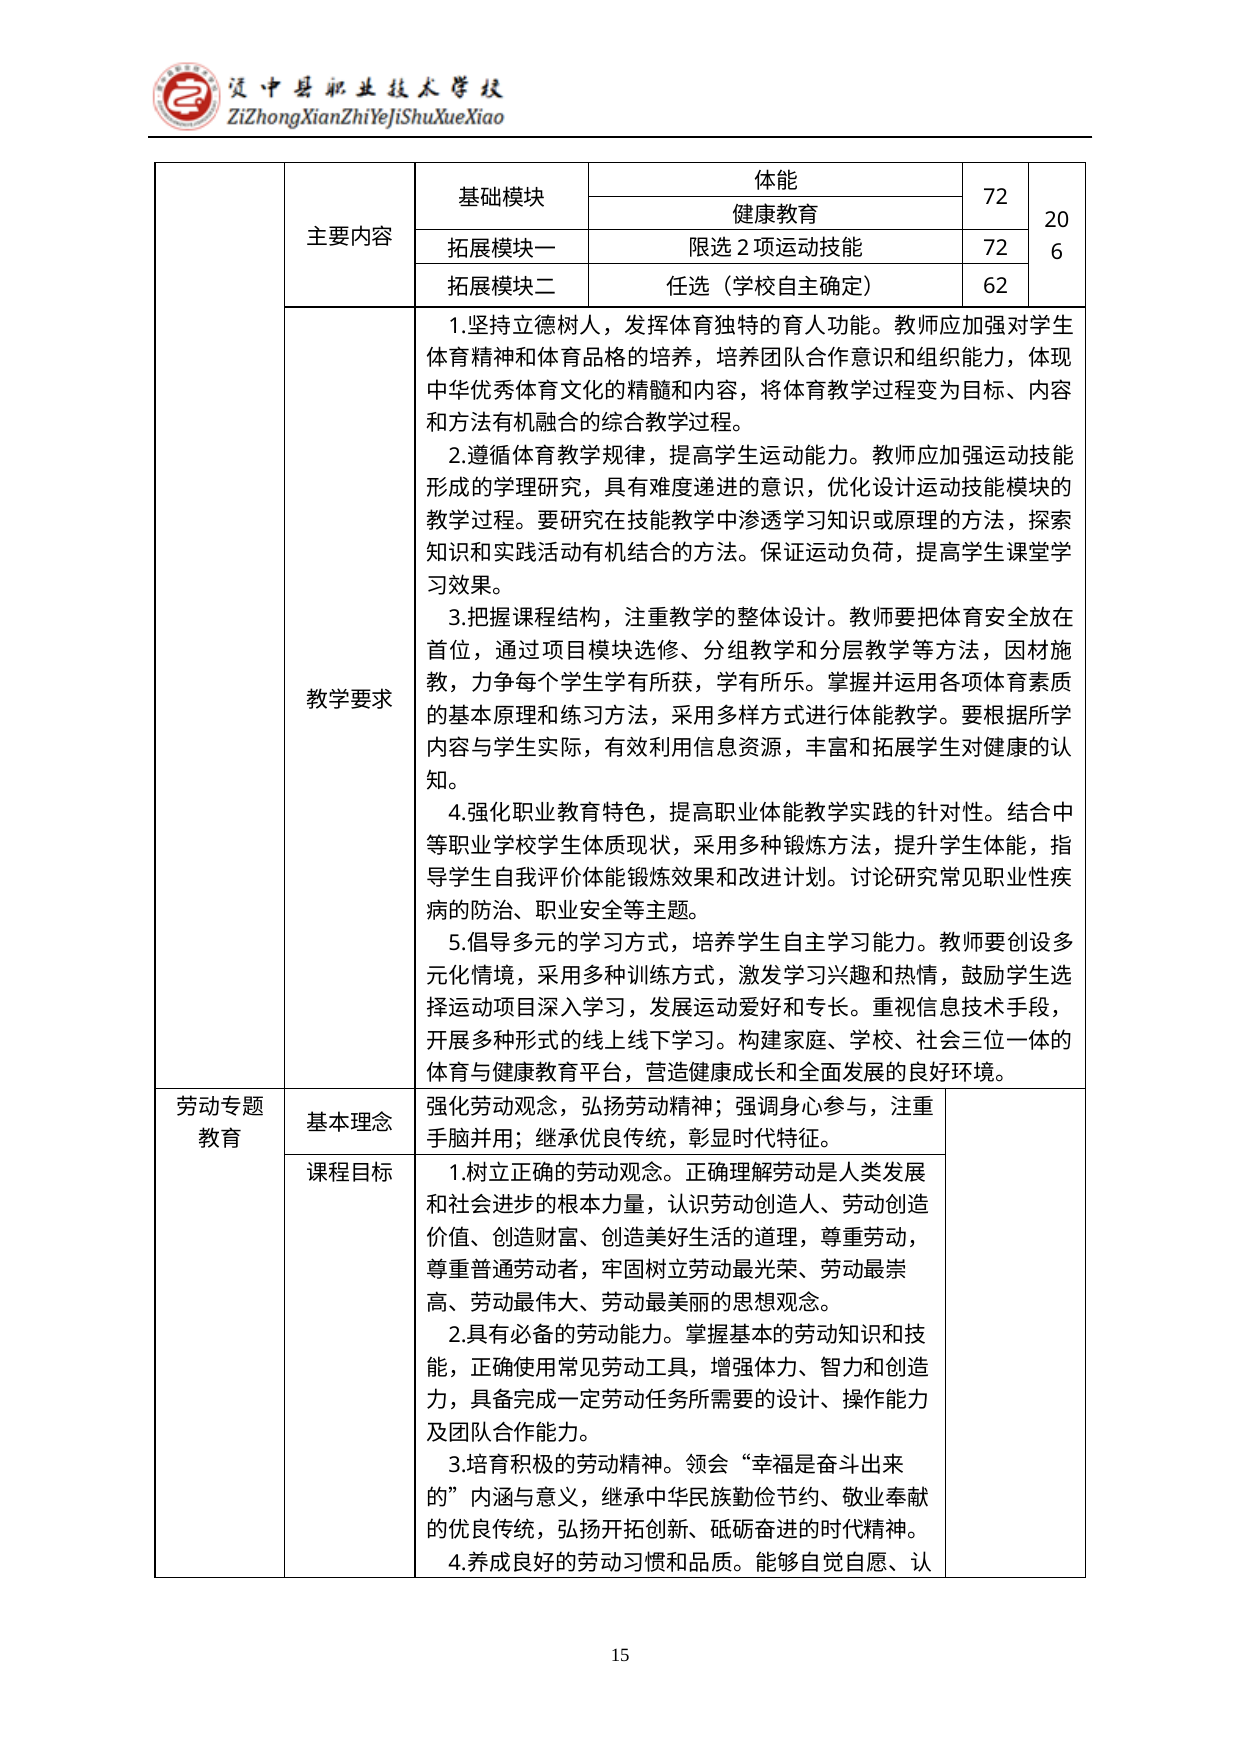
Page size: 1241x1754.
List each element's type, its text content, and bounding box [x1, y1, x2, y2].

table_cell 62 [963, 264, 1028, 306]
table_cell 体能 [589, 163, 962, 196]
table_cell [946, 1089, 1085, 1577]
table_cell 206 [1029, 163, 1085, 306]
table_cell 拓展模块二 [416, 264, 588, 306]
table_cell 强化劳动观念，弘扬劳动精神；强调身心参与，注重手脑并用；继承优良传统，彰显时代特征。 [416, 1089, 945, 1153]
table_cell 教学要求 [285, 308, 414, 1087]
table_cell 劳动专题 教育 [156, 1089, 284, 1577]
table_cell 基本理念 [285, 1089, 414, 1153]
table_cell 任选（学校自主确定） [589, 264, 962, 306]
table_cell 限选2项运动技能 [589, 230, 962, 263]
table_cell 1.坚持立德树人，发挥体育独特的育人功能。教师应加强对学生体育精神和体育品格的培养，培养团队合作意识和组织能力，体现中华优秀体育文化的精髓和内容，将体育教学过程变为目标、内容和方法有机融合的综合教学过程。 2.遵循体育教学规律，提高学生运动能力。教师应加强运动技能形成的学理研究，具有难度递进的意识，优化设计运动技能模块的教学过程。要研究在技能教学中渗透学习知识或原理的方法，探索知识和实践活动有机结合的方法。保证运动负荷，提高学生课堂学习效果。 3.把握课程结构，注重教学的整体设计。教师要把体育安全放在首位，通过项目模块选修、分组教学和分层教学等方法，因材施教，力争每个学生学有所获，学有所乐。掌握并运用各项体育素质的基本原理和练习方法，采用多样方式进行体能教学。要根据所学内容与学生实际，有效利用信息资源，丰富和拓展学生对健康的认知。 4.强化职业教育特色，提高职业体能教学实践的针对性。结合中等职业学校学生体质现状，采用多种锻炼方法，提升学生体能，指导学生自我评价体能锻炼效果和改进计划。讨论研究常见职业性疾病的防治、职业安全等主题。 5.倡导多元的学习方式，培养学生自主学习能力。教师要创设多元化情境，采用多种训练方式，激发学习兴趣和热情，鼓励学生选择运动项目深入学习，发展运动爱好和专长。重视信息技术手段，开展多种形式的线上线下学习。构建家庭、学校、社会三位一体的体育与健康教育平台，营造健康成长和全面发展的良好环境。 [416, 308, 1085, 1087]
table_cell 课程目标 [285, 1155, 414, 1577]
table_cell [416, 1155, 945, 1577]
table_cell 72 [963, 230, 1028, 263]
table_cell 72 [963, 163, 1028, 229]
picture [147, 59, 511, 134]
table_cell 主要内容 [285, 163, 414, 306]
table_cell 拓展模块一 [416, 230, 588, 263]
table_cell 健康教育 [589, 197, 962, 229]
table_cell 基础模块 [416, 163, 588, 229]
